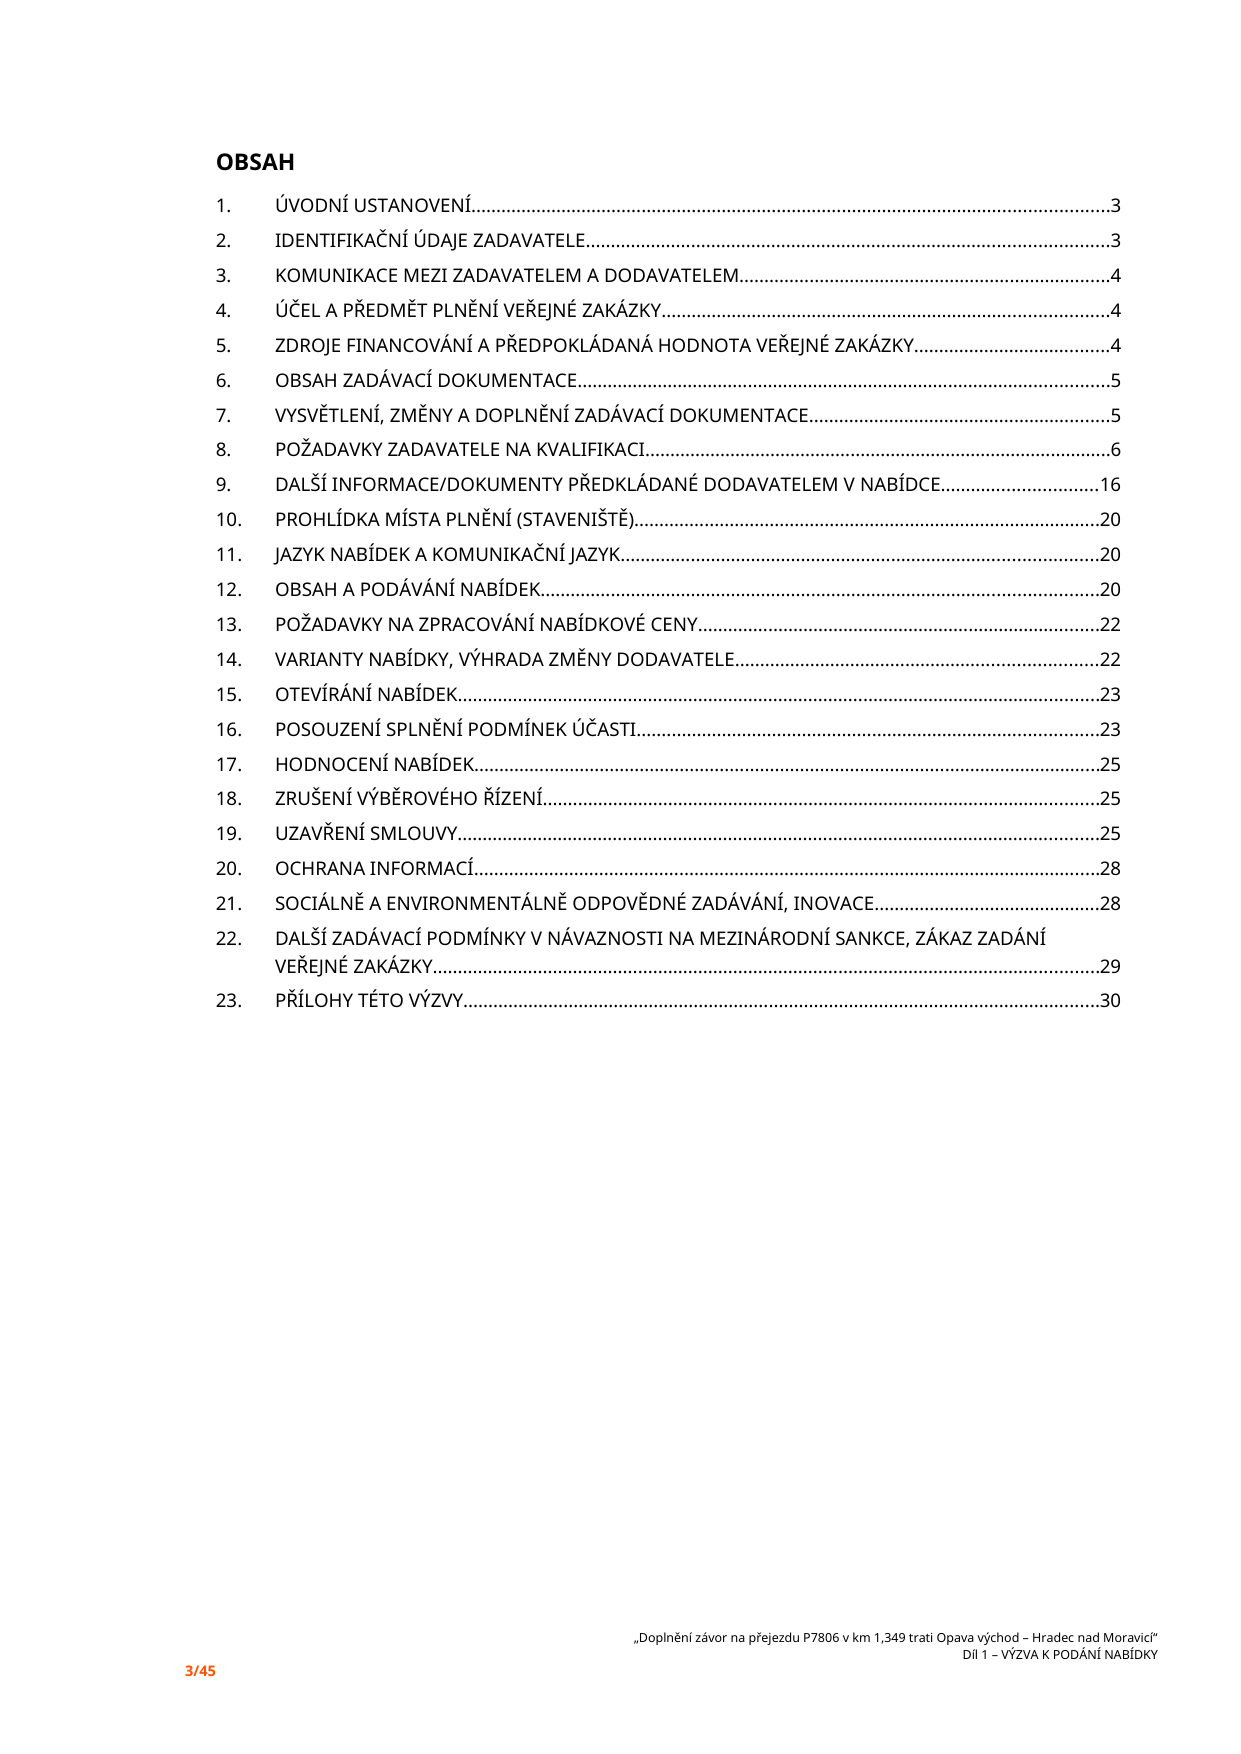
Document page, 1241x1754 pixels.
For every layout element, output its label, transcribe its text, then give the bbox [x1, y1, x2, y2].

text 13. POŽADAVKY NA ZPRACOVÁNÍ NABÍDKOVÉ CENY 22 [216, 611, 1122, 637]
text 22. Další zadávací podmínky v návaznosti na MEZINÁRODNÍ sankce, zákaz zadání veřejné zakázky 29 [216, 925, 1122, 979]
text 3. KOMUNIKACE MEZI ZADAVATELEM a DODAVATELEM 4 [216, 262, 1122, 288]
text 17. HODNOCENÍ NABÍDEK 25 [216, 751, 1122, 776]
text 12. OBSAH A PODÁVÁNÍ NABÍDEK 20 [216, 576, 1122, 602]
text 8. POŽADAVKY ZADAVATELE NA KVALIFIKACI 6 [216, 437, 1122, 462]
text 18. ZRUŠENÍ VÝBĚROVÉHO ŘÍZENÍ 25 [216, 786, 1122, 811]
text 14. VARIANTY NABÍDKY, VÝHRADA ZMĚNY DODAVATELE 22 [216, 646, 1122, 672]
text 10. PROHLÍDKA MÍSTA PLNĚNÍ (STAVENIŠTĚ) 20 [216, 507, 1122, 532]
text 16. POSOUZENÍ SPLNĚNÍ PODMÍNEK ÚČASTI 23 [216, 716, 1122, 741]
text 5. ZDROJE FINANCOVÁNÍ A PŘEDPOKLÁDANÁ HODNOTA VEŘEJNÉ ZAKÁZKY 4 [216, 332, 1122, 358]
text 9. DALŠÍ INFORMACE/DOKUMENTY PŘEDKLÁDANÉ DODAVATELEM V NABÍDCE 16 [216, 472, 1122, 497]
text 4. ÚČEL A PŘEDMĚT PLNĚNÍ VEŘEJNÉ ZAKÁZKY 4 [216, 297, 1122, 323]
text 15. OTEVÍRÁNÍ NABÍDEK 23 [216, 681, 1122, 707]
text 20. OCHRANA INFORMACÍ 28 [216, 856, 1122, 881]
text 1. ÚVODNÍ USTANOVENÍ 3 [216, 192, 1122, 218]
text 7. VYSVĚTLENÍ, ZMĚNY A DOPLNĚNÍ ZADÁVACÍ DOKUMENTACE 5 [216, 402, 1122, 427]
text 23. PŘÍLOHY TÉTO VÝZVY 30 [216, 988, 1122, 1013]
text 19. UZAVŘENÍ SMLOUVY 25 [216, 821, 1122, 846]
text 6. OBSAH ZADÁVACÍ DOKUMENTACE 5 [216, 367, 1122, 392]
text 11. JAZYK NABÍDEK A KOMUNIKAČNÍ JAZYK 20 [216, 541, 1122, 567]
text 2. IDENTIFIKAČNÍ ÚDAJE ZADAVATELE 3 [216, 227, 1122, 253]
text 21. SOCIÁLNĚ A ENVIRONMENTÁLNĚ ODPOVĚDNÉ ZADÁVÁNÍ, INOVACE 28 [216, 890, 1122, 916]
text Obsah [216, 146, 1122, 177]
